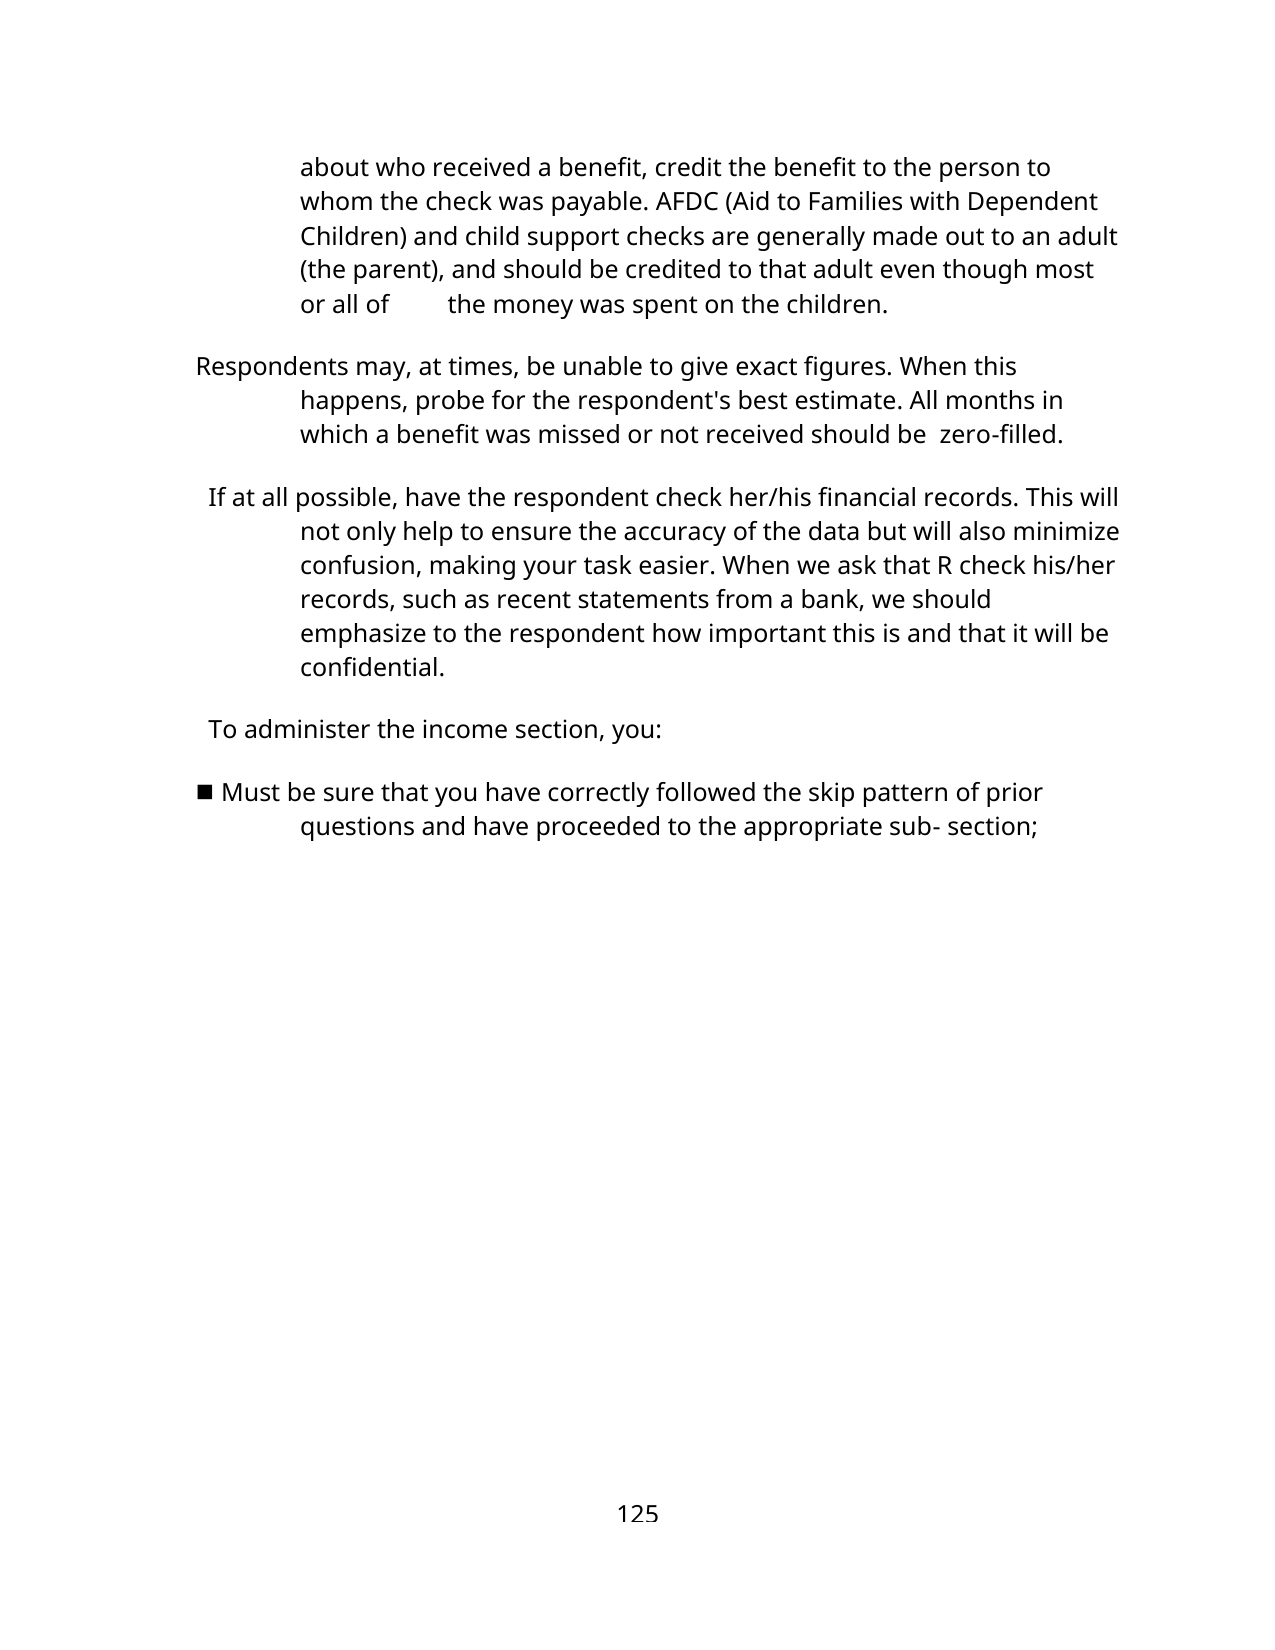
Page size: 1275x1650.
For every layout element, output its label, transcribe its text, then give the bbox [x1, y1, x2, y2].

text Respondents may, at times, be unable to give exact figures. When this happens, probe for the respondent's best estimate. All months in which a benefit was missed or not received should be zero-filled. [150, 349, 1125, 451]
text If at all possible, have the respondent check her/his financial records. This will not only help to ensure the accuracy of the data but will also minimize confusion, making your task easier. When we ask that R check his/her records, such as recent statements from a bank, we should emphasize to the respondent how important this is and that it will be confidential. [150, 479, 1125, 683]
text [150, 150, 1125, 320]
text To administer the income section, you: [150, 712, 1125, 746]
text Must be sure that you have correctly followed the skip pattern of prior questions and have proceeded to the appropriate sub- section; [150, 774, 1125, 842]
